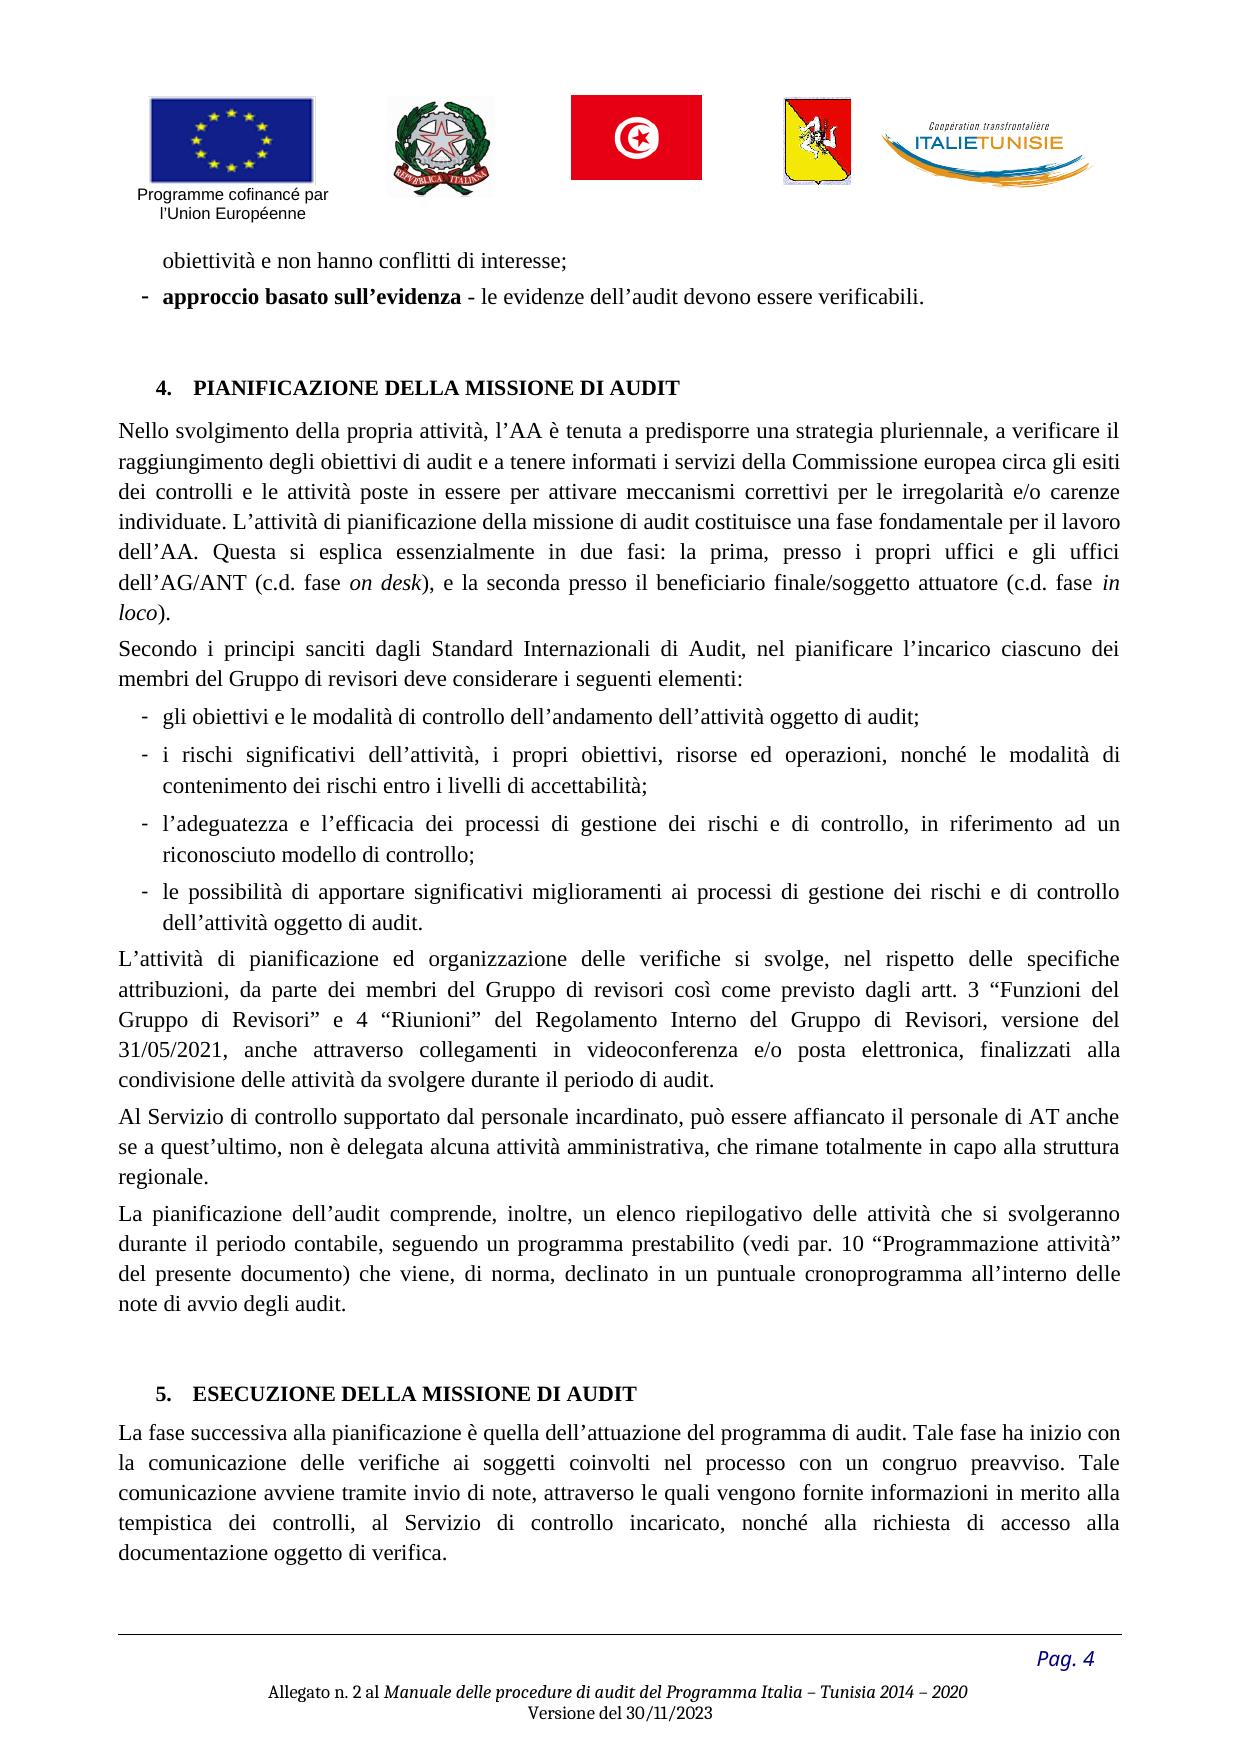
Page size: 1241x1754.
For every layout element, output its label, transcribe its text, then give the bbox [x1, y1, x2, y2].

picture [783, 97, 852, 185]
list PIANIFICAZIONE DELLA MISSIONE DI AUDIT [156, 375, 1122, 400]
picture [571, 95, 702, 180]
list ESECUZIONE DELLA MISSIONE DI AUDIT [155, 1368, 1122, 1406]
picture [387, 95, 496, 197]
picture [148, 95, 318, 185]
picture [873, 95, 1102, 209]
